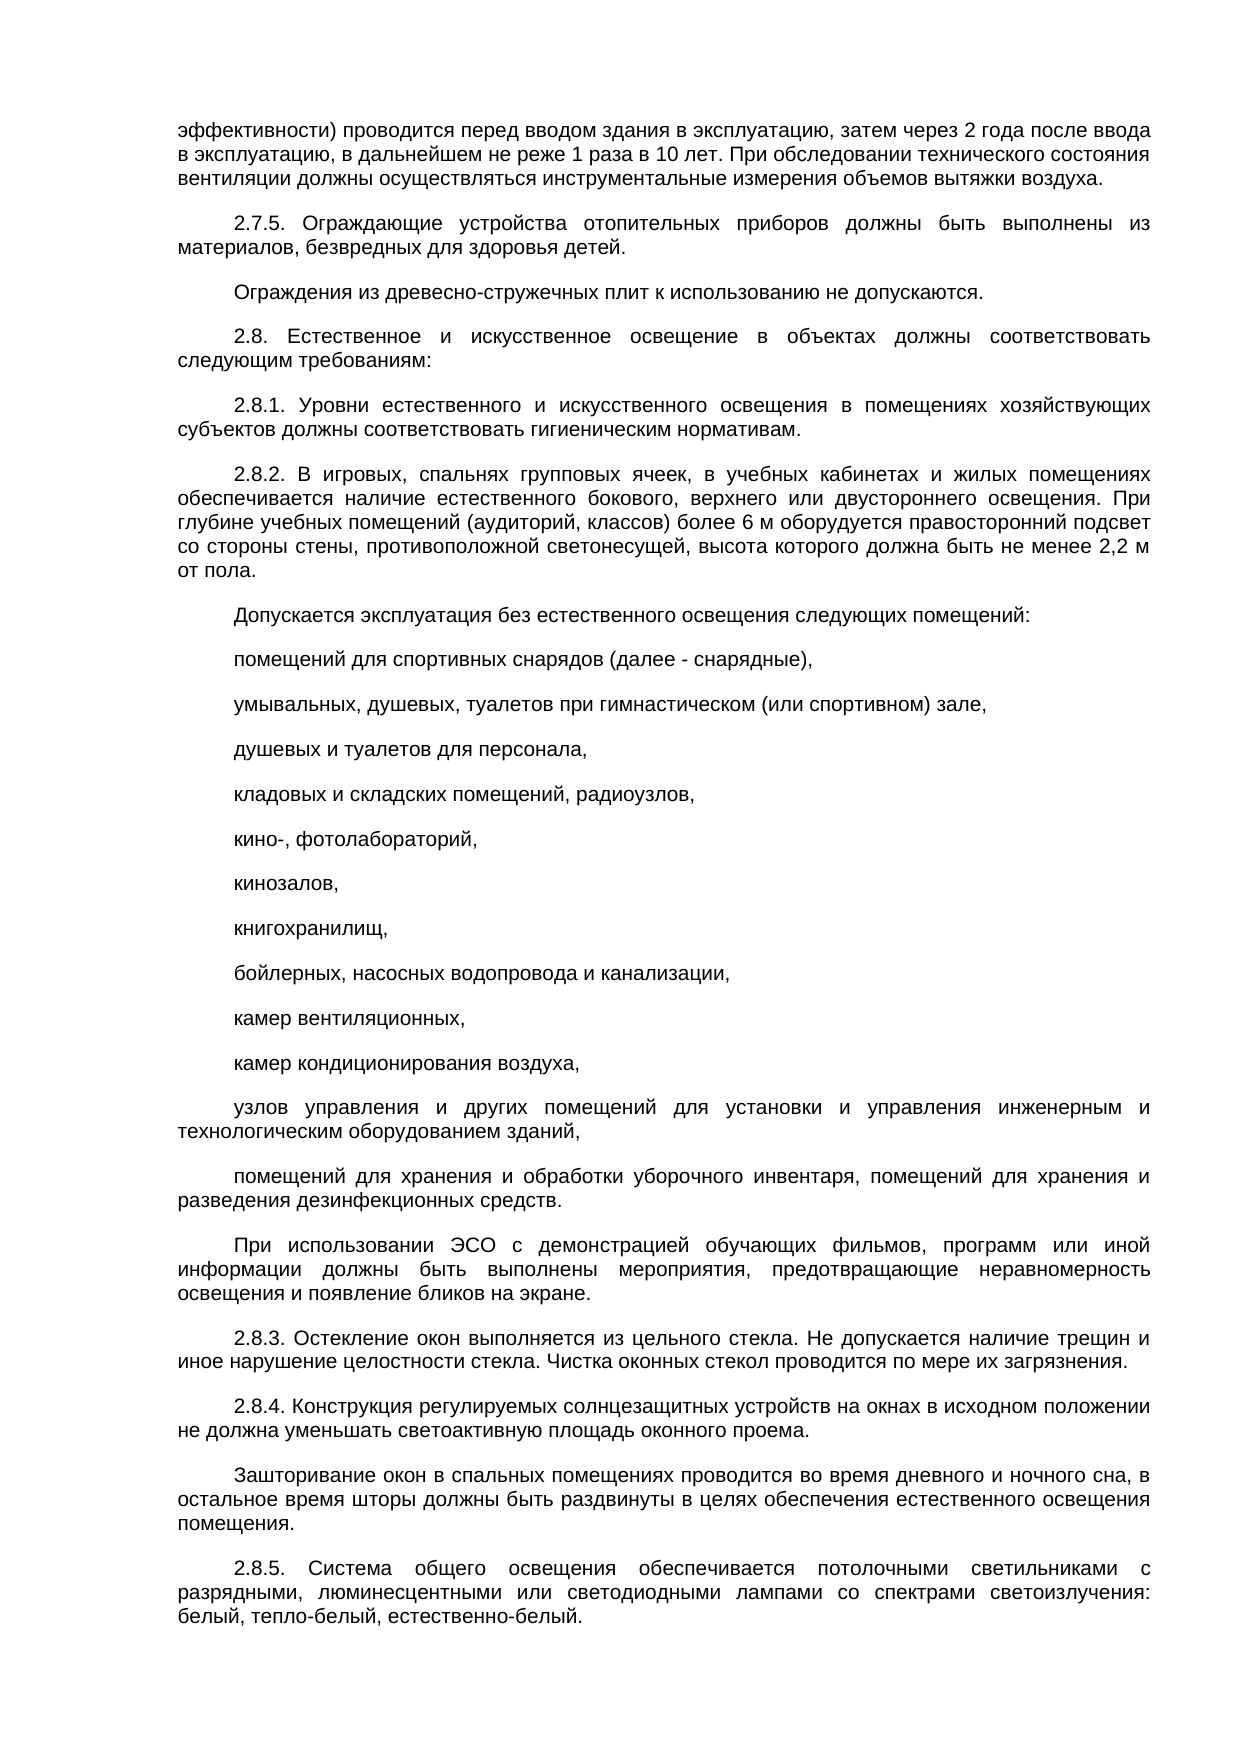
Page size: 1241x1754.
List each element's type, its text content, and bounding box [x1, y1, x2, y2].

text бойлерных, насосных водопровода и канализации, [177, 961, 1152, 985]
text Зашторивание окон в спальных помещениях проводится во время дневного и ночного сна, в остальное время шторы должны быть раздвинуты в целях обеспечения естественного освещения помещения. [177, 1463, 1152, 1535]
text душевых и туалетов для персонала, [177, 737, 1152, 761]
text 2.8.3. Остекление окон выполняется из цельного стекла. Не допускается наличие трещин и иное нарушение целостности стекла. Чистка оконных стекол проводится по мере их загрязнения. [177, 1325, 1152, 1373]
text книгохранилищ, [177, 916, 1152, 940]
text кинозалов, [177, 871, 1152, 895]
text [177, 118, 1152, 190]
text 2.8.1. Уровни естественного и искусственного освещения в помещениях хозяйствующих субъектов должны соответствовать гигиеническим нормативам. [177, 393, 1152, 441]
text кладовых и складских помещений, радиоузлов, [177, 782, 1152, 806]
text камер вентиляционных, [177, 1006, 1152, 1029]
text Допускается эксплуатация без естественного освещения следующих помещений: [177, 602, 1152, 626]
text камер кондиционирования воздуха, [177, 1050, 1152, 1074]
text умывальных, душевых, туалетов при гимнастическом (или спортивном) зале, [177, 692, 1152, 716]
text 2.7.5. Ограждающие устройства отопительных приборов должны быть выполнены из материалов, безвредных для здоровья детей. [177, 211, 1152, 259]
text помещений для спортивных снарядов (далее - снарядные), [177, 647, 1152, 671]
text 2.8. Естественное и искусственное освещение в объектах должны соответствовать следующим требованиям: [177, 324, 1152, 372]
text 2.8.2. В игровых, спальнях групповых ячеек, в учебных кабинетах и жилых помещениях обеспечивается наличие естественного бокового, верхнего или двустороннего освещения. При глубине учебных помещений (аудиторий, классов) более 6 м оборудуется правосторонний подсвет со стороны стены, противоположной светонесущей, высота которого должна быть не менее 2,2 м от пола. [177, 462, 1152, 582]
text При использовании ЭСО с демонстрацией обучающих фильмов, программ или иной информации должны быть выполнены мероприятия, предотвращающие неравномерность освещения и появление бликов на экране. [177, 1233, 1152, 1304]
text узлов управления и других помещений для установки и управления инженерным и технологическим оборудованием зданий, [177, 1095, 1152, 1143]
text кино-, фотолабораторий, [177, 826, 1152, 850]
text 2.8.5. Система общего освещения обеспечивается потолочными светильниками с разрядными, люминесцентными или светодиодными лампами со спектрами светоизлучения: белый, тепло-белый, естественно-белый. [177, 1556, 1152, 1627]
text Ограждения из древесно-стружечных плит к использованию не допускаются. [177, 279, 1152, 303]
text 2.8.4. Конструкция регулируемых солнцезащитных устройств на окнах в исходном положении не должна уменьшать светоактивную площадь оконного проема. [177, 1394, 1152, 1442]
text помещений для хранения и обработки уборочного инвентаря, помещений для хранения и разведения дезинфекционных средств. [177, 1164, 1152, 1212]
